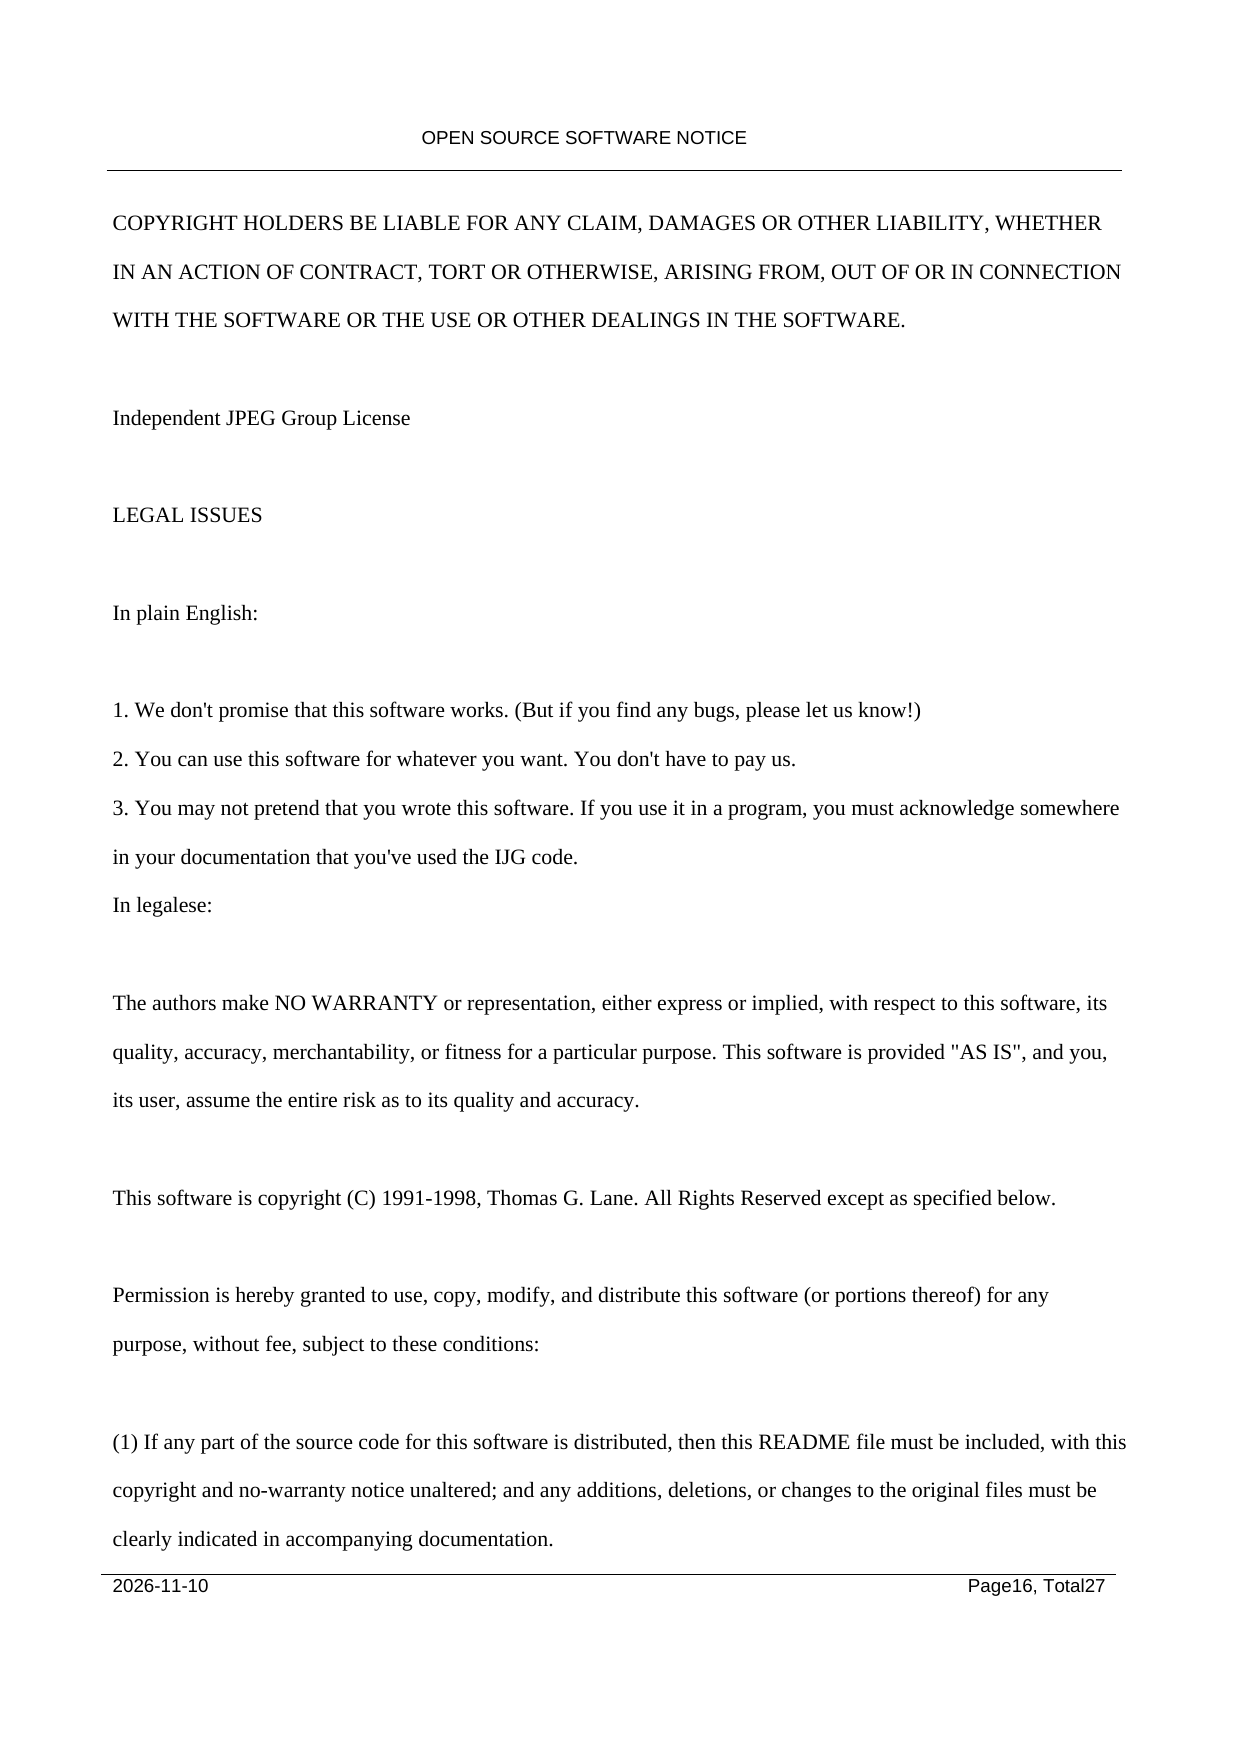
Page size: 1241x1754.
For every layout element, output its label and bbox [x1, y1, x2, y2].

text [112, 206, 1128, 1555]
